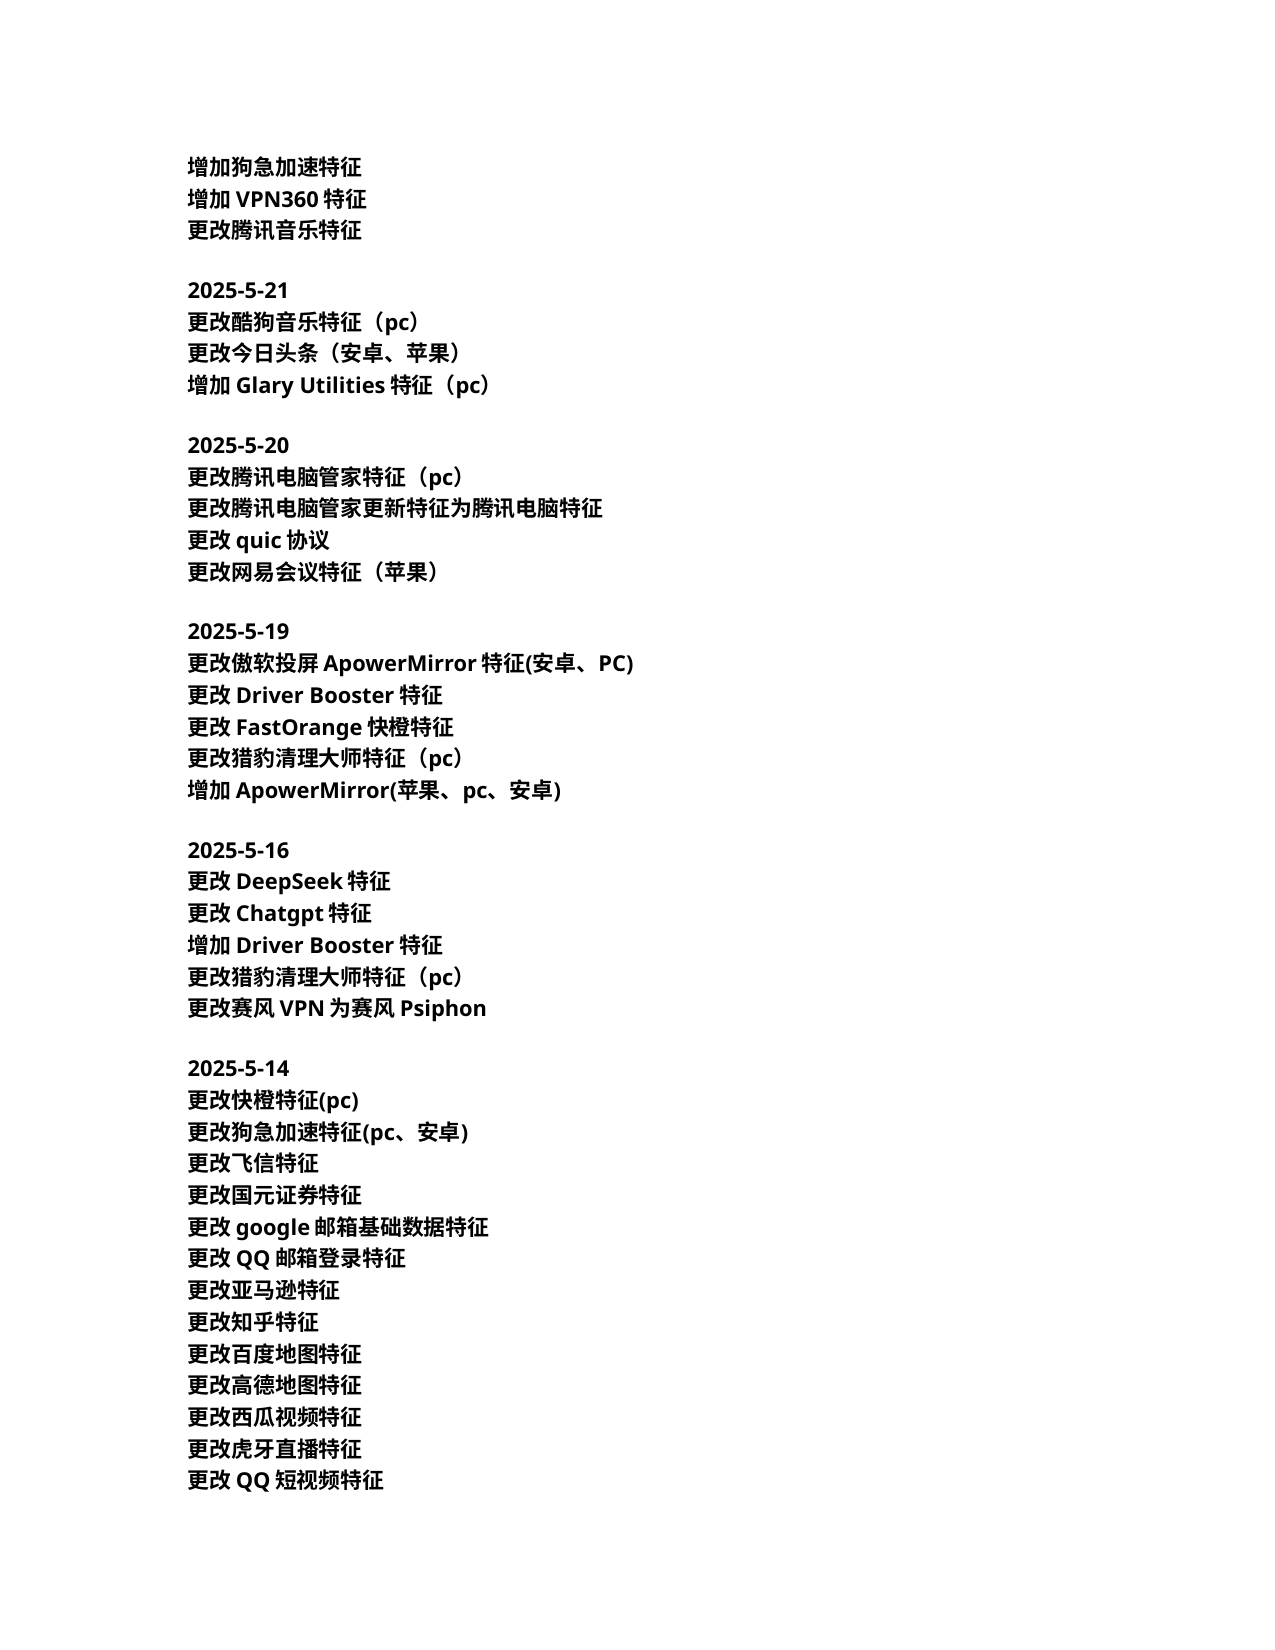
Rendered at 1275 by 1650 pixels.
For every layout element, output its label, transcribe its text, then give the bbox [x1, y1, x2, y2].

text 2025-5-21 [187, 275, 1087, 305]
text 更改QQ邮箱登录特征 [187, 1241, 1087, 1273]
text 2025-5-19 [187, 616, 1087, 646]
text 更改百度地图特征 [187, 1337, 1087, 1368]
text 更改快橙特征(pc) [187, 1083, 1087, 1114]
text 更改腾讯电脑管家特征（pc） [187, 459, 1087, 491]
text 增加狗急加速特征 [187, 150, 1087, 182]
text 2025-5-14 [187, 1053, 1087, 1083]
text 更改猎豹清理大师特征（pc） [187, 741, 1087, 773]
text 更改虎牙直播特征 [187, 1432, 1087, 1463]
text 更改google邮箱基础数据特征 [187, 1210, 1087, 1241]
text 更改Driver Booster特征 [187, 678, 1087, 709]
text 增加ApowerMirror(苹果、pc、安卓) [187, 773, 1087, 805]
text 更改高德地图特征 [187, 1368, 1087, 1400]
text 更改国元证券特征 [187, 1178, 1087, 1210]
text 更改FastOrange快橙特征 [187, 709, 1087, 741]
text 更改quic协议 [187, 523, 1087, 555]
text 更改猎豹清理大师特征（pc） [187, 960, 1087, 991]
text 2025-5-16 [187, 834, 1087, 864]
text 更改飞信特征 [187, 1146, 1087, 1178]
text 更改今日头条（安卓、苹果） [187, 336, 1087, 368]
text 更改傲软投屏ApowerMirror特征(安卓、PC) [187, 646, 1087, 678]
text 更改知乎特征 [187, 1305, 1087, 1337]
text 2025-5-20 [187, 430, 1087, 459]
text 更改腾讯电脑管家更新特征为腾讯电脑特征 [187, 491, 1087, 523]
text 增加Glary Utilities特征（pc） [187, 368, 1087, 400]
text 更改亚马逊特征 [187, 1273, 1087, 1305]
text 更改酷狗音乐特征（pc） [187, 305, 1087, 336]
text 更改狗急加速特征(pc、安卓) [187, 1114, 1087, 1146]
text 更改腾讯音乐特征 [187, 213, 1087, 245]
text 更改Chatgpt特征 [187, 896, 1087, 928]
text 增加Driver Booster特征 [187, 928, 1087, 960]
text 更改赛风VPN为赛风Psiphon [187, 991, 1087, 1023]
text 更改QQ短视频特征 [187, 1463, 1087, 1495]
text 增加VPN360特征 [187, 182, 1087, 213]
text 更改西瓜视频特征 [187, 1400, 1087, 1432]
text 更改DeepSeek特征 [187, 864, 1087, 896]
text 更改网易会议特征（苹果） [187, 555, 1087, 586]
